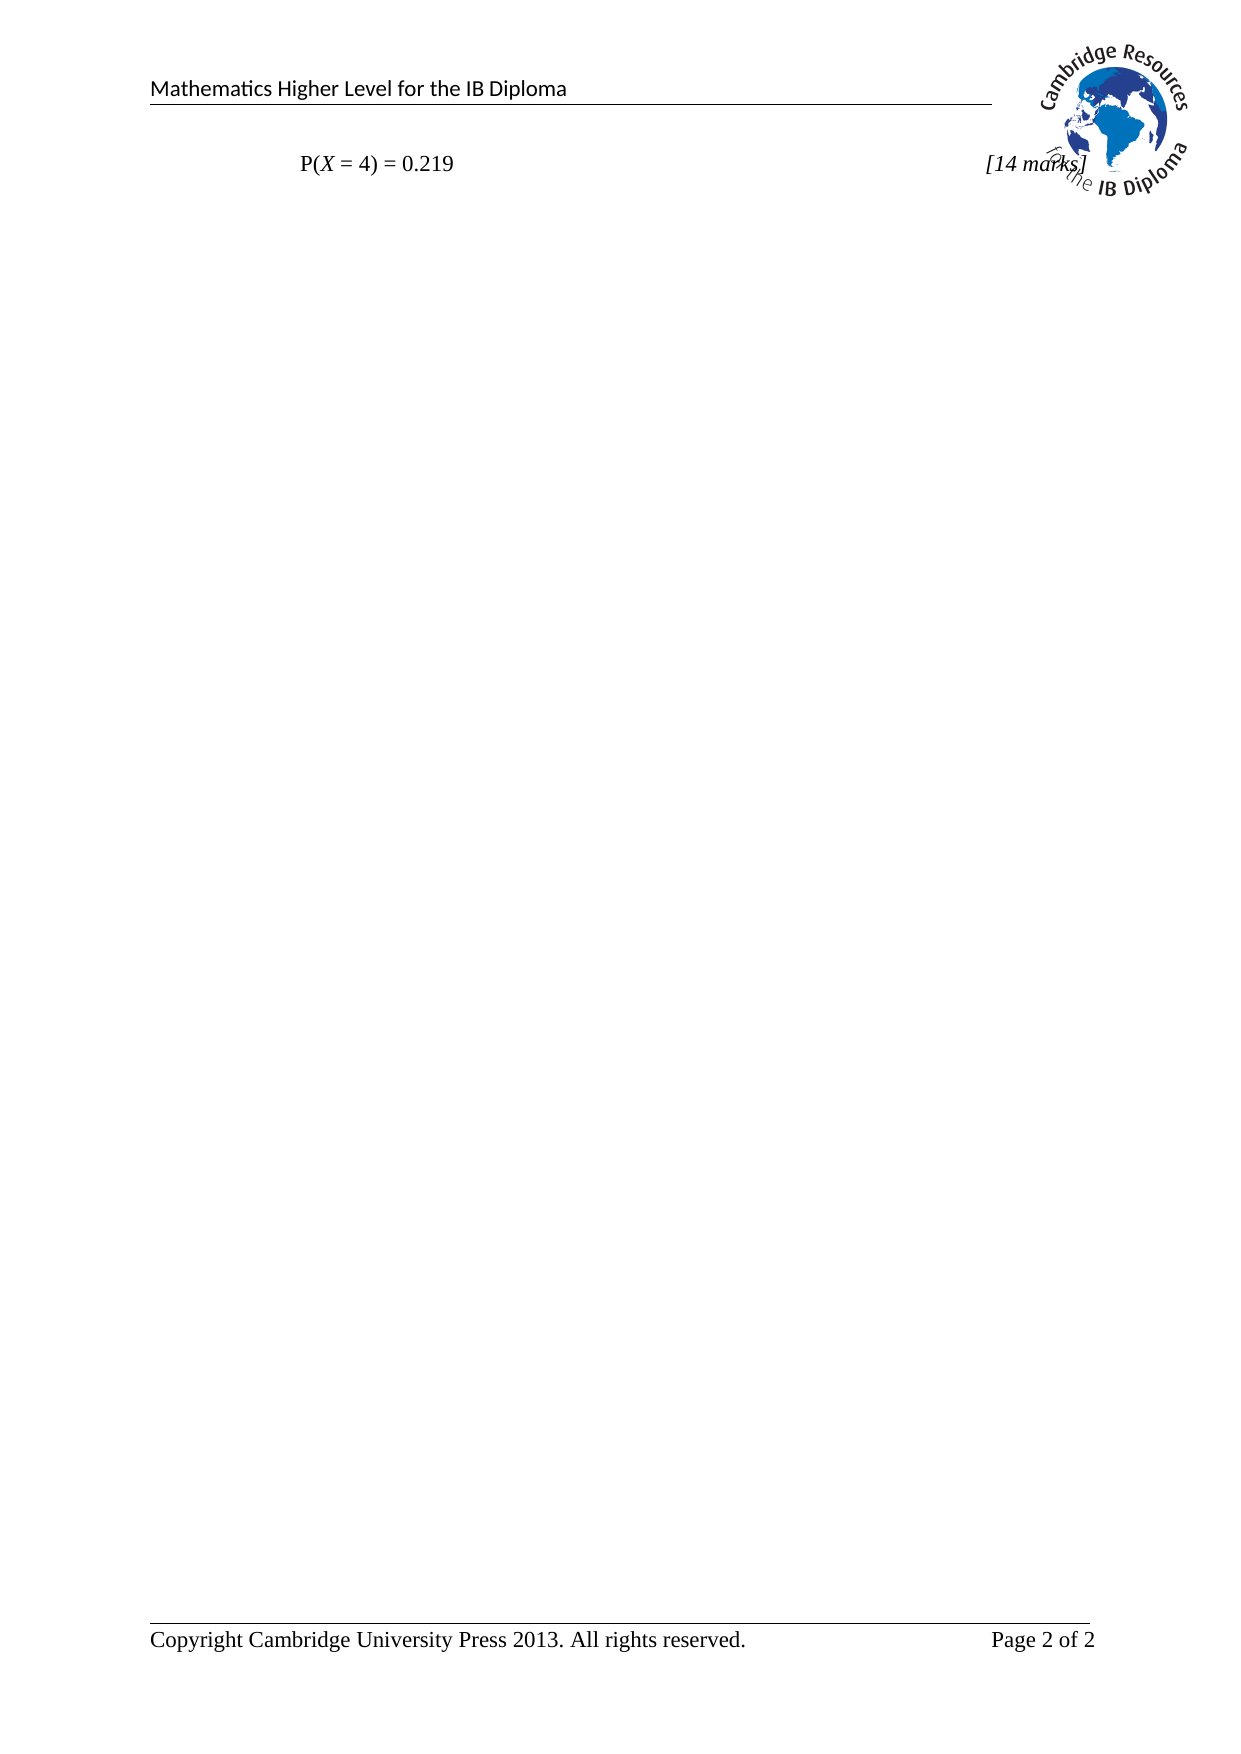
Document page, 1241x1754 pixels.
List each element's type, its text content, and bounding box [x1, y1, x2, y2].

picture [1040, 43, 1188, 197]
text P(X = 4) = 0.219 [14 marks] [300, 150, 1090, 176]
